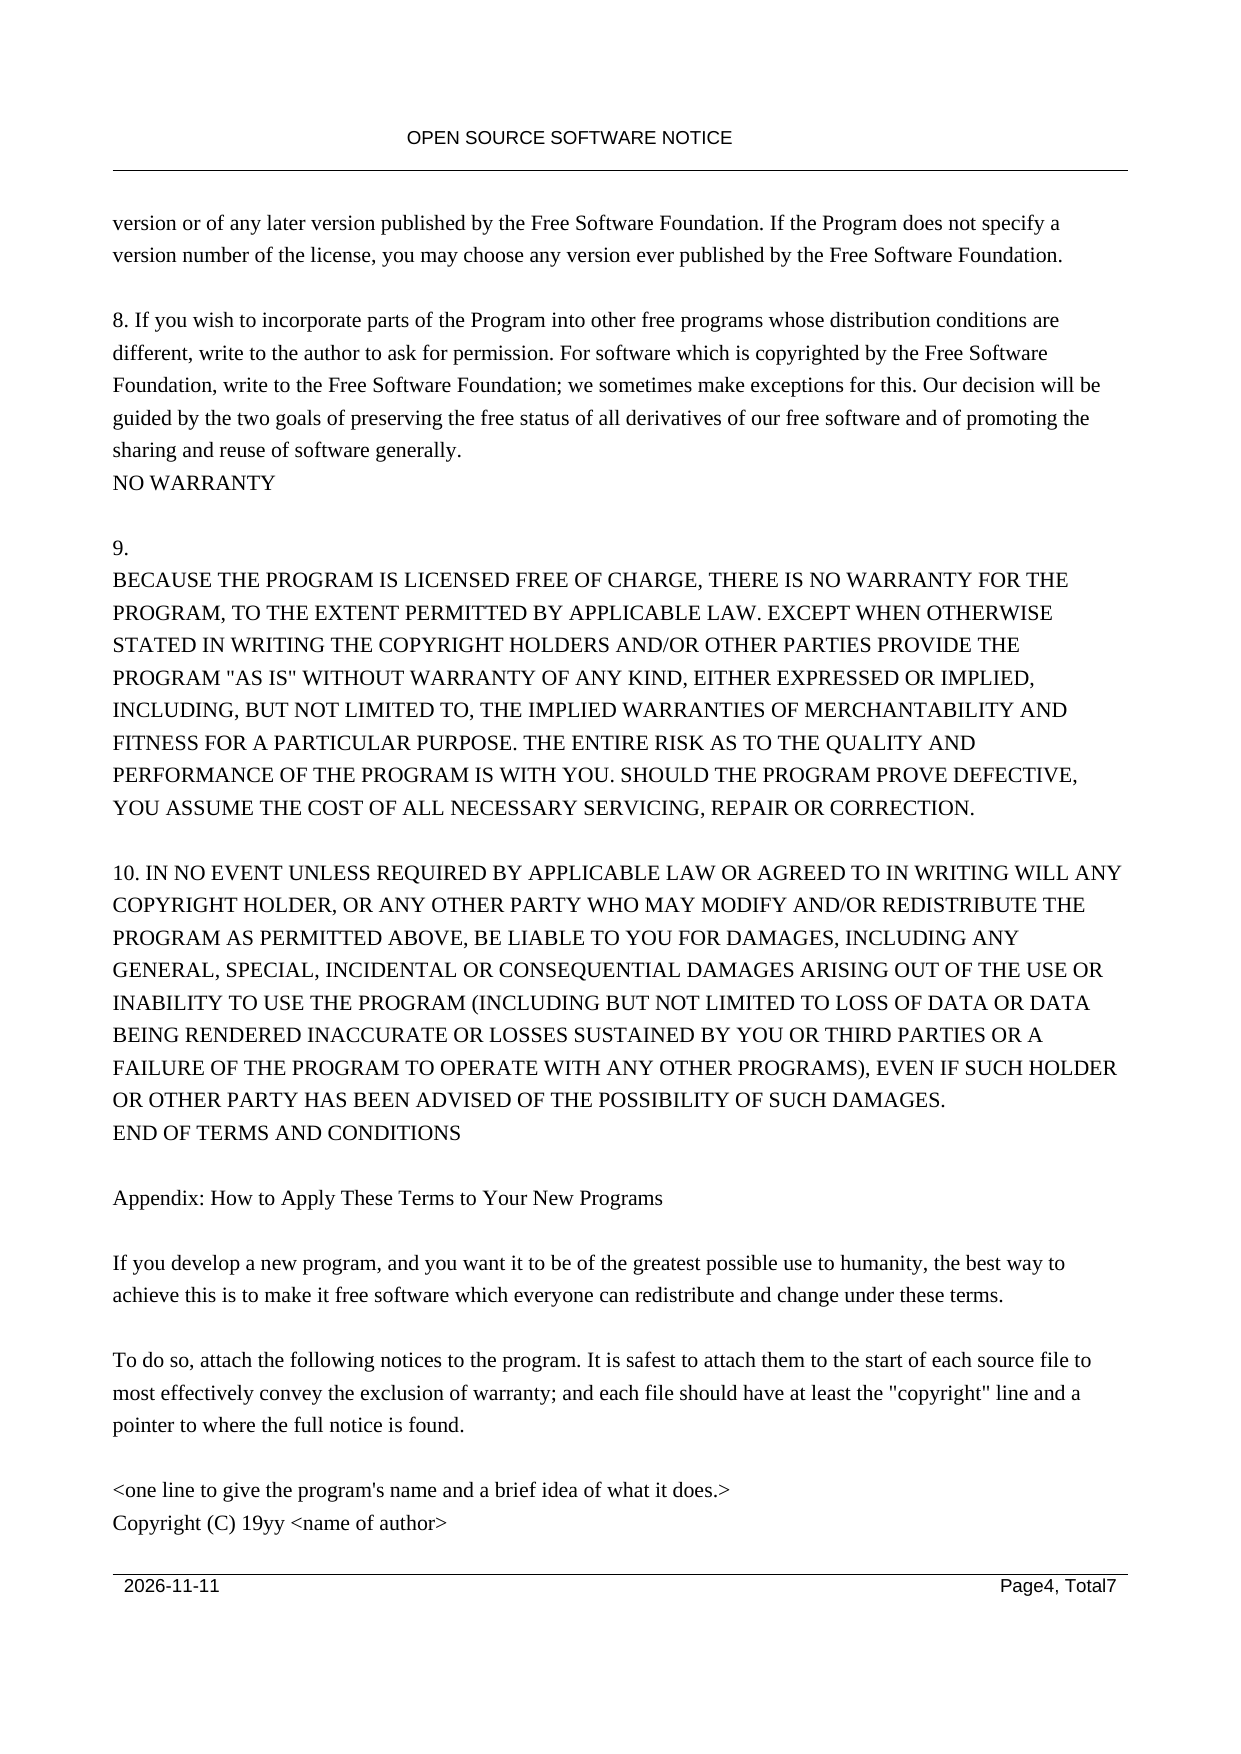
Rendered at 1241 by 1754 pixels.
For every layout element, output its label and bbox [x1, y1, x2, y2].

text [112, 206, 1128, 1539]
